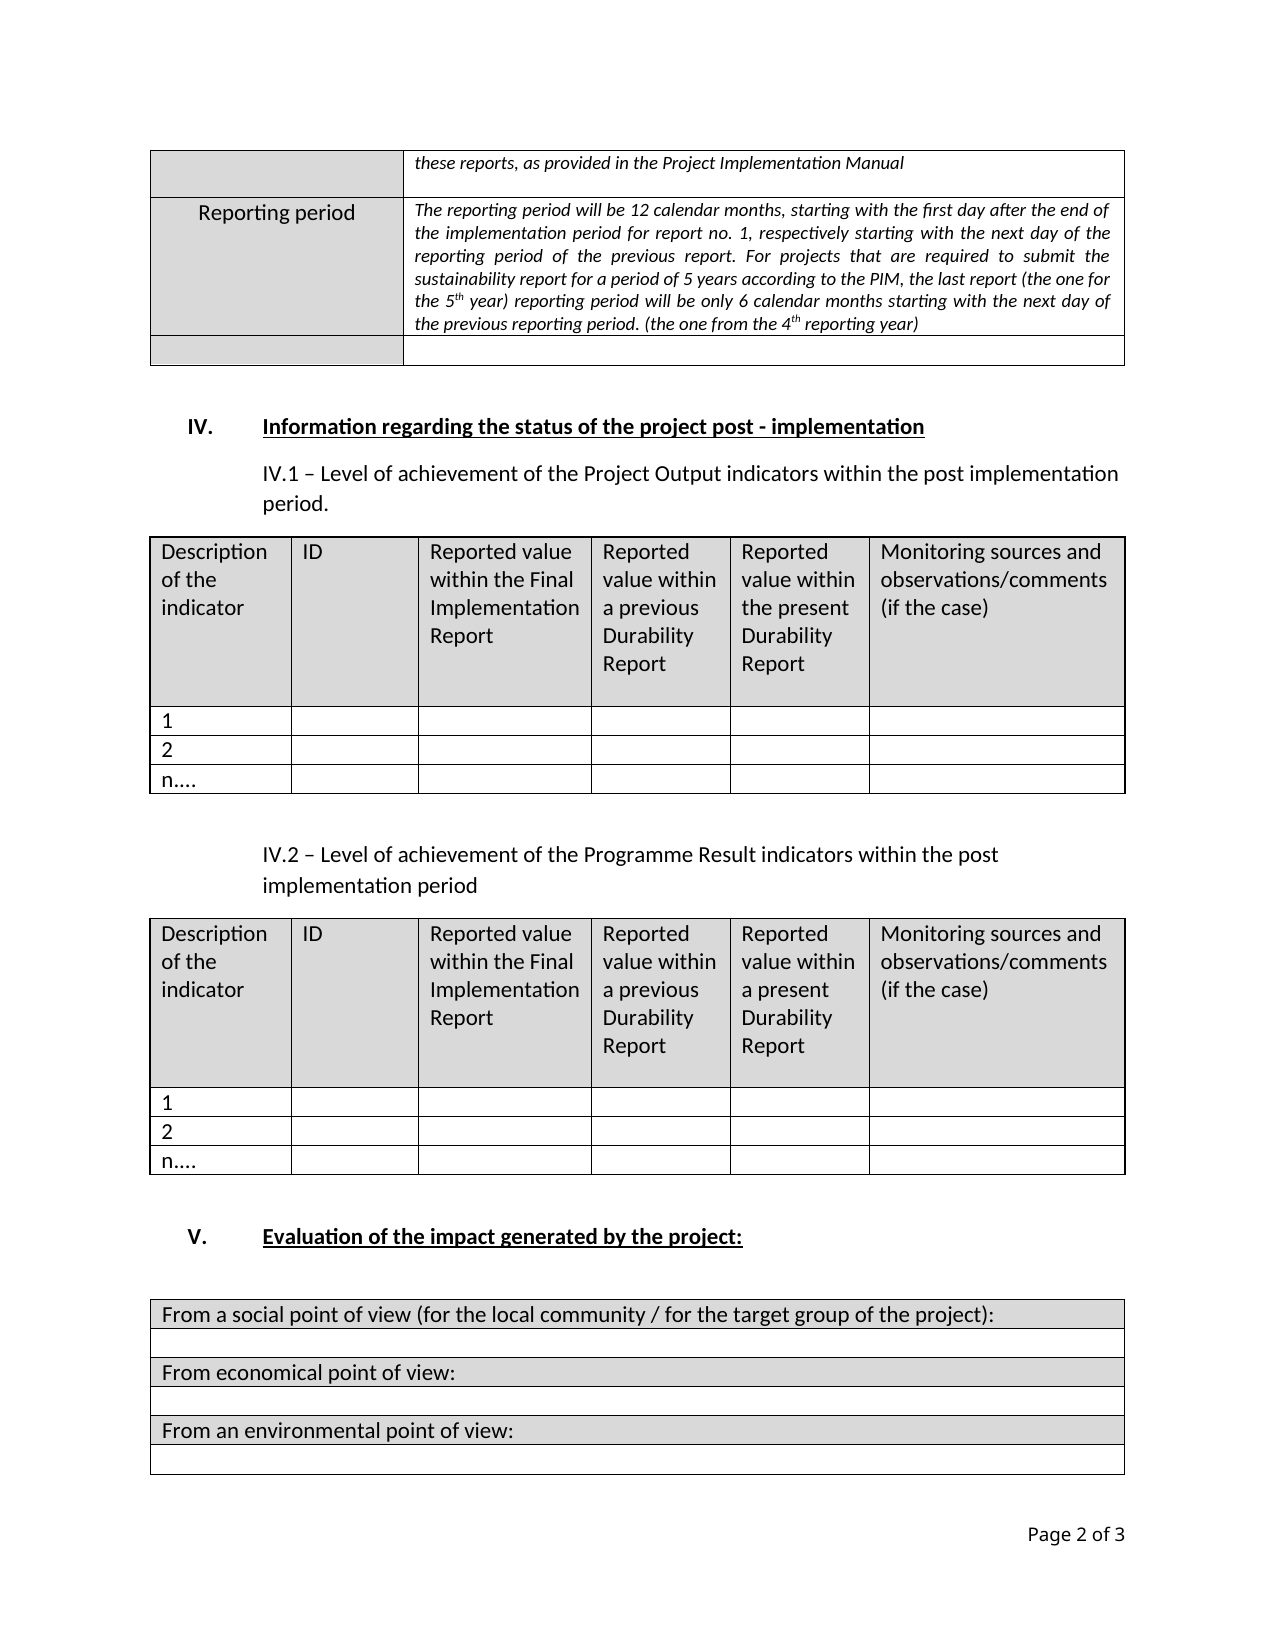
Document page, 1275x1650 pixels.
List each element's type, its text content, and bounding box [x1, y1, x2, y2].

table_header Reported value within the present Durability Report [731, 538, 869, 706]
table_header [404, 151, 1124, 197]
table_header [151, 151, 403, 197]
table_cell [592, 1088, 730, 1116]
list Information regarding the status of the project post - implementation [187, 412, 1125, 440]
list Evaluation of the impact generated by the project: [187, 1222, 1125, 1250]
table_header Description of the indicator [151, 538, 291, 706]
table_cell [151, 1387, 1124, 1415]
text IV.2 – Level of achievement of the Programme Result indicators within the post implementation period [262, 841, 1125, 899]
table_header Reported value within the Final Implementation Report [419, 919, 591, 1087]
table_cell 1 [151, 707, 291, 734]
table_cell [731, 1088, 869, 1116]
table_cell [870, 707, 1124, 734]
table_cell [419, 736, 591, 764]
table_cell n.... [151, 1146, 291, 1174]
table_cell 1 [151, 1088, 291, 1116]
table_cell From an environmental point of view: [151, 1416, 1124, 1444]
table_header ID [292, 919, 418, 1087]
table_cell Reporting period [151, 198, 403, 335]
table_cell [592, 736, 730, 764]
table_cell [731, 736, 869, 764]
table_cell [592, 1146, 730, 1174]
table_cell From economical point of view: [151, 1358, 1124, 1386]
table_cell [870, 765, 1124, 793]
table_cell [870, 1117, 1124, 1145]
table_cell [404, 336, 1124, 364]
table_cell [419, 765, 591, 793]
table_cell [731, 707, 869, 734]
table_cell [731, 1117, 869, 1145]
table_cell [292, 1117, 418, 1145]
table_header Reported value within a previous Durability Report [592, 919, 730, 1087]
table_cell [592, 765, 730, 793]
table_cell [870, 1088, 1124, 1116]
table_header Reported value within a previous Durability Report [592, 538, 730, 706]
table_cell [419, 1117, 591, 1145]
table_cell [870, 736, 1124, 764]
table_cell [870, 1146, 1124, 1174]
table_cell [292, 1146, 418, 1174]
table_cell [292, 1088, 418, 1116]
table_cell [151, 1445, 1124, 1473]
table_cell [292, 707, 418, 734]
table_cell [731, 1146, 869, 1174]
table_cell [731, 765, 869, 793]
table_cell [151, 336, 403, 364]
table_cell [292, 765, 418, 793]
table_cell The reporting period will be 12 calendar months, starting with the first day after the end of the implementation period for report no. 1, respectively starting with the next day of the reporting period of the previous report. For projects that are required to submit the sustainability report for a period of 5 years according to the PIM, the last report (the one for the 5th year) reporting period will be only 6 calendar months starting with the next day of the previous reporting period. (the one from the 4th reporting year) [404, 198, 1124, 335]
table_cell 2 [151, 736, 291, 764]
table_cell [419, 1146, 591, 1174]
table_cell [292, 736, 418, 764]
table_header ID [292, 538, 418, 706]
text IV.1 – Level of achievement of the Project Output indicators within the post implementation period. [262, 459, 1125, 517]
table_cell [592, 707, 730, 734]
table_cell [419, 1088, 591, 1116]
table_header Monitoring sources and observations/comments (if the case) [870, 919, 1124, 1087]
table_cell [419, 707, 591, 734]
table_cell n.... [151, 765, 291, 793]
table_cell [151, 1329, 1124, 1357]
table_cell 2 [151, 1117, 291, 1145]
table_header Reported value within a present Durability Report [731, 919, 869, 1087]
table_header From a social point of view (for the local community / for the target group of the project): [151, 1300, 1124, 1328]
table_cell [592, 1117, 730, 1145]
table_header Description of the indicator [151, 919, 291, 1087]
table_header Reported value within the Final Implementation Report [419, 538, 591, 706]
table_header Monitoring sources and observations/comments (if the case) [870, 538, 1124, 706]
